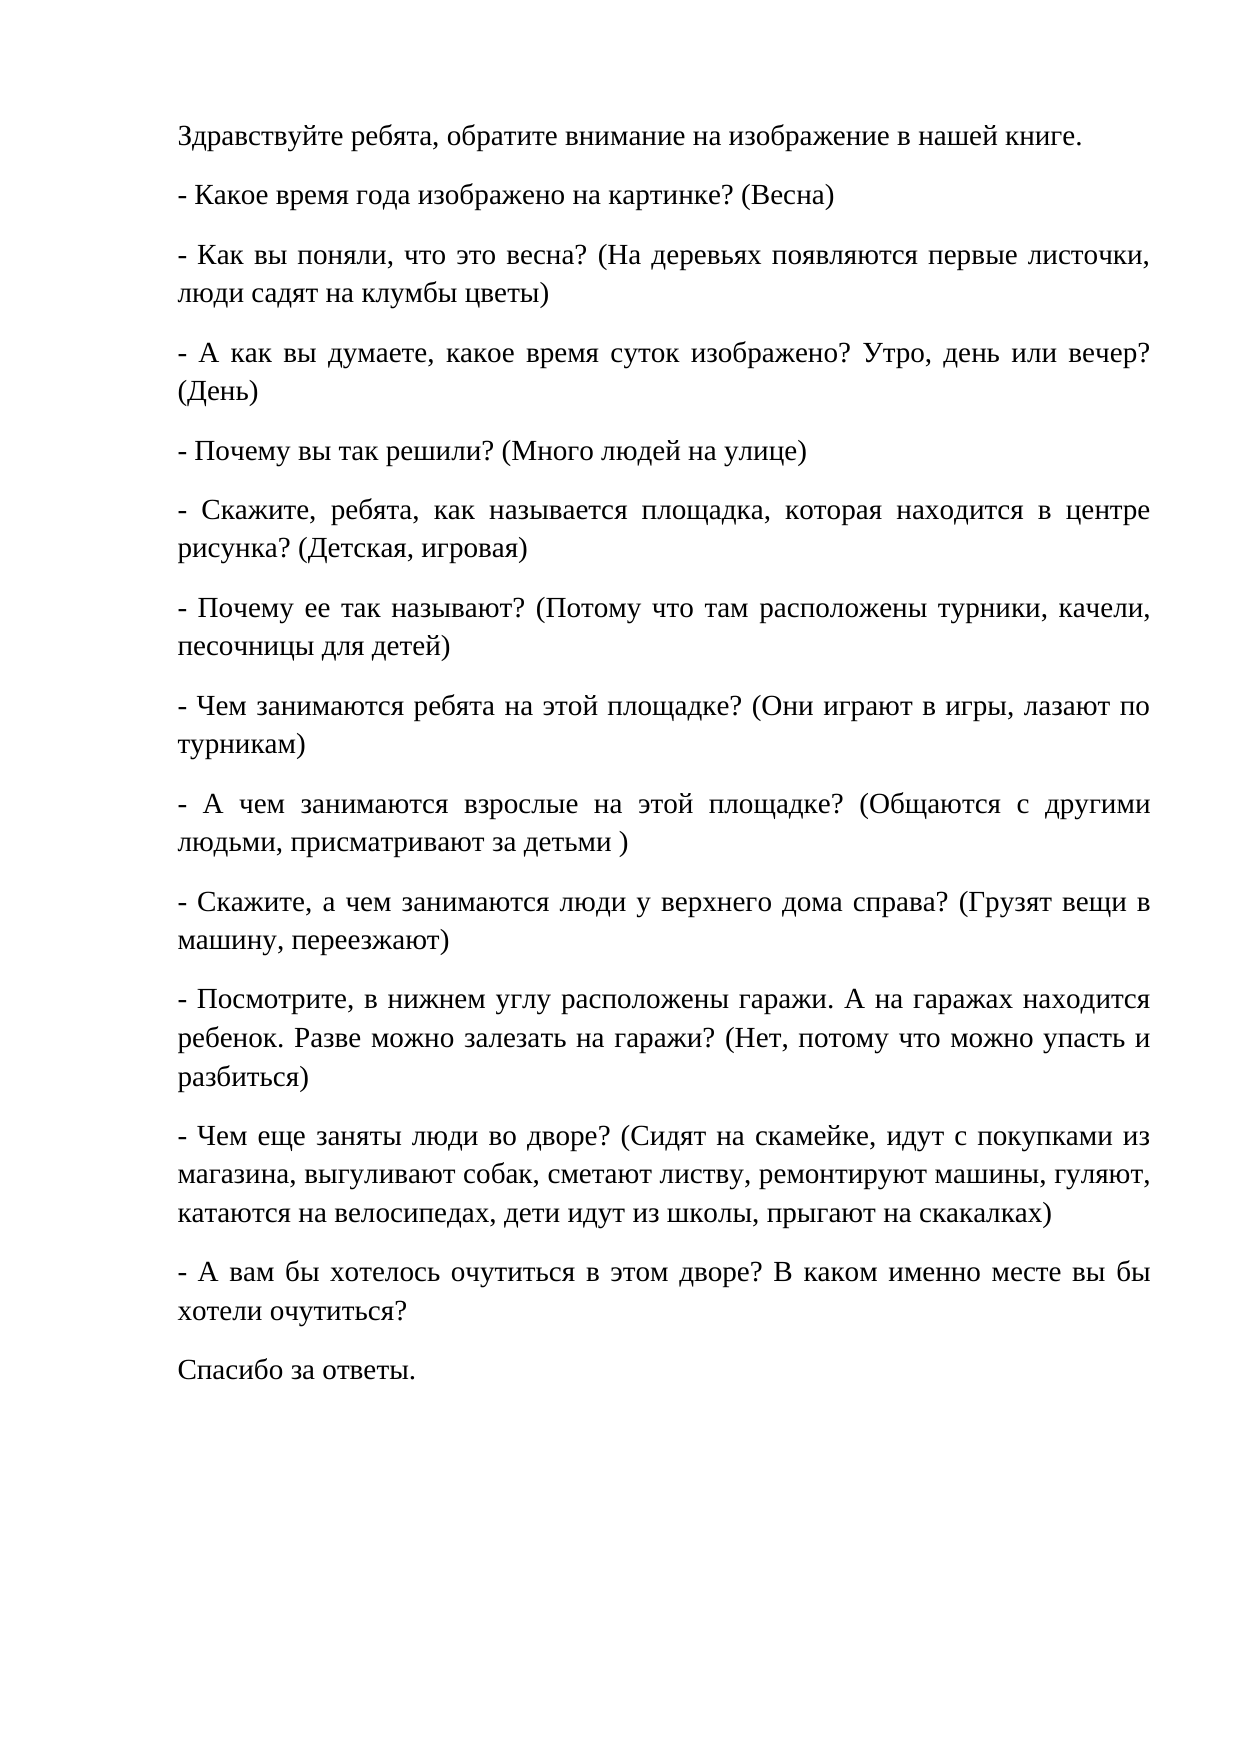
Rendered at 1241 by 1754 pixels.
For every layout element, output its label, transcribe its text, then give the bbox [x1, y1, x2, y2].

text - А вам бы хотелось очутиться в этом дворе? В каком именно месте вы бы хотели очутиться? [177, 1254, 1152, 1327]
text Спасибо за ответы. [177, 1352, 1152, 1386]
text - А чем занимаются взрослые на этой площадке? (Общаются с другими людьми, присматривают за детьми ) [177, 786, 1152, 858]
text - Почему вы так решили? (Много людей на улице) [177, 433, 1152, 466]
text - Чем занимаются ребята на этой площадке? (Они играют в игры, лазают по турникам) [177, 688, 1152, 760]
text - Почему ее так называют? (Потому что там расположены турники, качели, песочницы для детей) [177, 590, 1152, 662]
text - Скажите, а чем занимаются люди у верхнего дома справа? (Грузят вещи в машину, переезжают) [177, 884, 1152, 956]
text Здравствуйте ребята, обратите внимание на изображение в нашей книге. [177, 118, 1152, 152]
text - А как вы думаете, какое время суток изображено? Утро, день или вечер? (День) [177, 335, 1152, 407]
text - Скажите, ребята, как называется площадка, которая находится в центре рисунка? (Детская, игровая) [177, 492, 1152, 564]
text - Посмотрите, в нижнем углу расположены гаражи. А на гаражах находится ребенок. Разве можно залезать на гаражи? (Нет, потому что можно упасть и разбиться) [177, 982, 1152, 1092]
text - Как вы поняли, что это весна? (На деревьях появляются первые листочки, люди садят на клумбы цветы) [177, 237, 1152, 309]
text - Чем еще заняты люди во дворе? (Сидят на скамейке, идут с покупками из магазина, выгуливают собак, сметают листву, ремонтируют машины, гуляют, катаются на велосипедах, дети идут из школы, прыгают на скакалках) [177, 1118, 1152, 1229]
text - Какое время года изображено на картинке? (Весна) [177, 177, 1152, 211]
